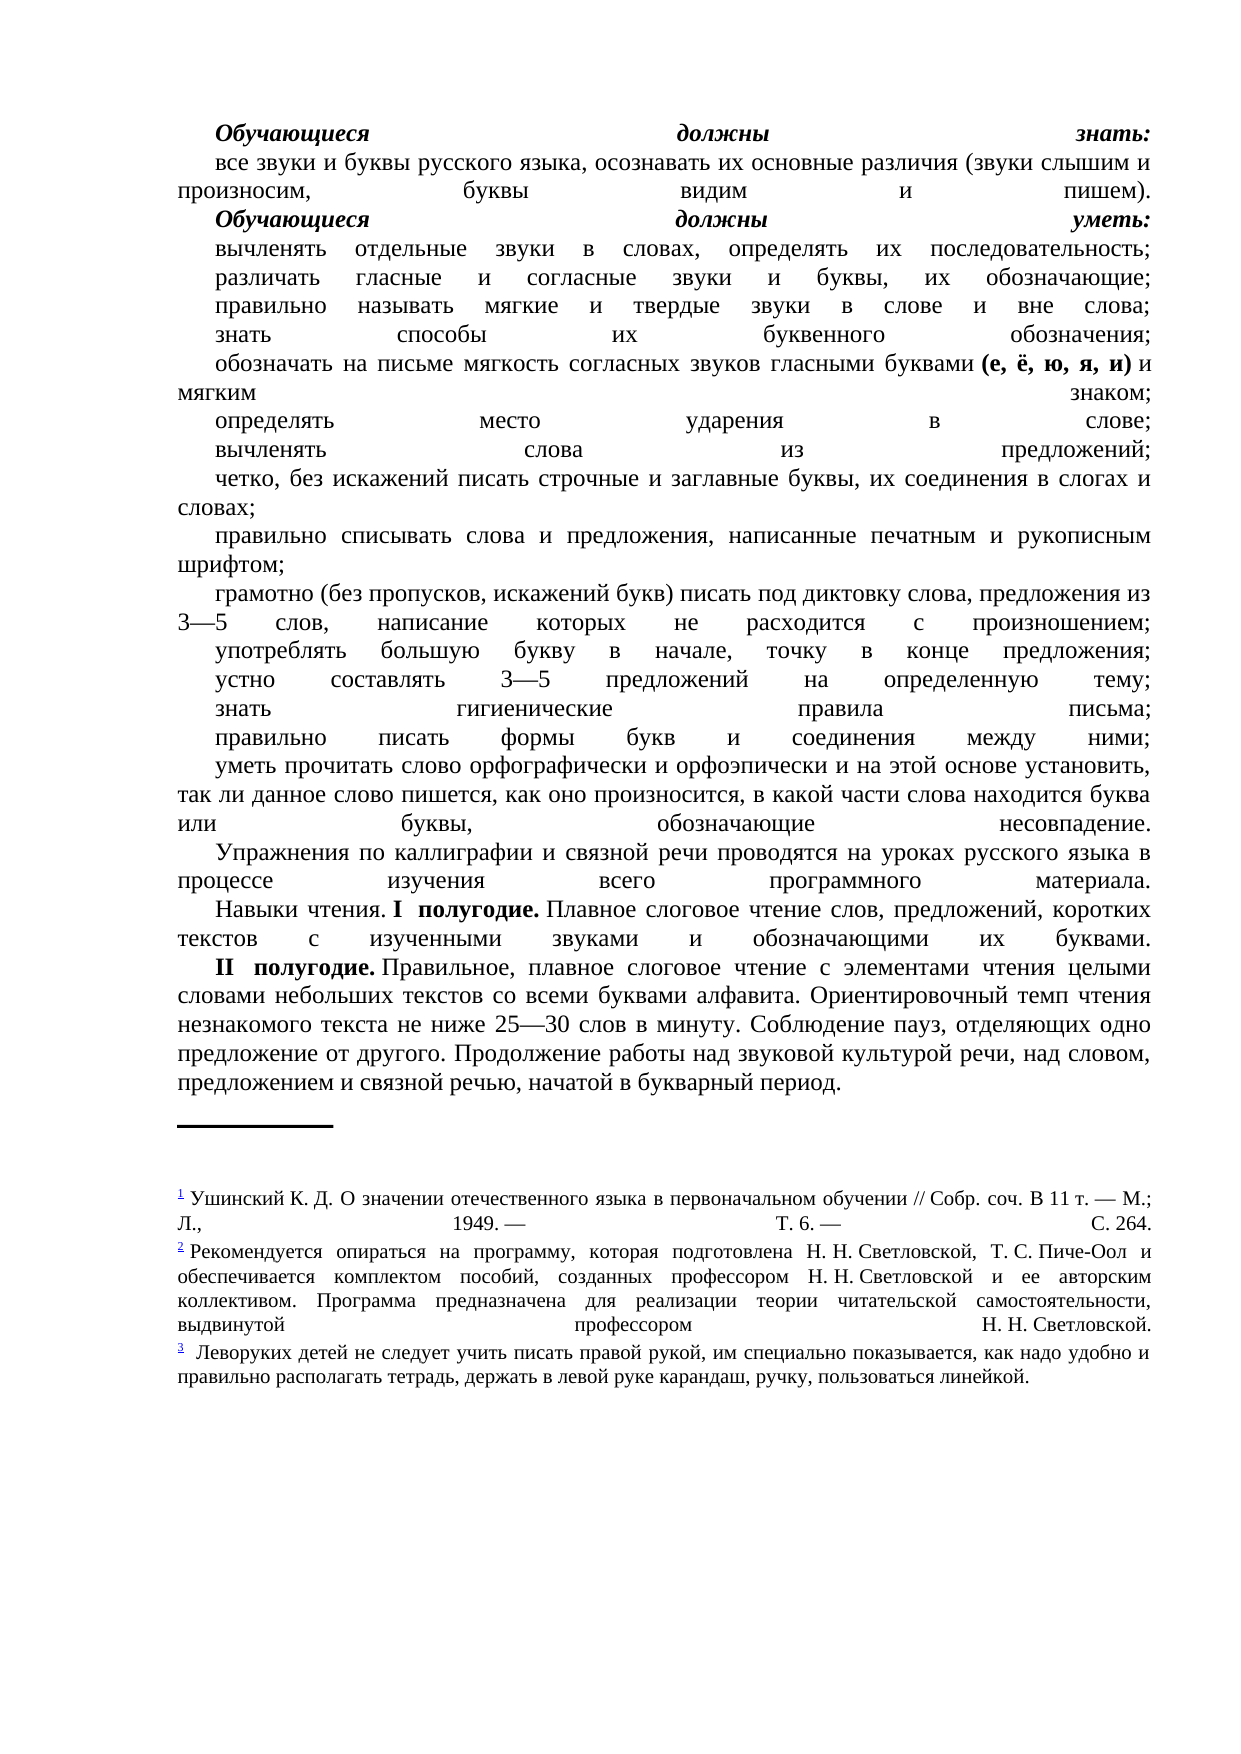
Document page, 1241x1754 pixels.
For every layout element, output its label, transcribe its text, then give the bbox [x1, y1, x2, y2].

text 1 Ушинский К. Д. О значении отечественного языка в первоначальном обучении // Собр. соч. В 11 т. — М.; Л., 1949. — Т. 6. — С. 264. 2 Рекомендуется опираться на программу, которая подготовлена Н. Н. Светловской, Т. С. Пиче-Оол и обеспечивается комплектом пособий, созданных профессором Н. Н. Светловской и ее авторским коллективом. Программа предназначена для реализации теории читательской самостоятельности, выдвинутой профессором Н. Н. Светловской. 3 Леворуких детей не следует учить писать правой рукой, им специально показывается, как надо удобно и правильно располагать тетрадь, держать в левой руке карандаш, ручку, пользоваться линейкой. [177, 1182, 1152, 1388]
text Обучающиеся должны знать: все звуки и буквы русского языка, осознавать их основные различия (звуки слышим и произносим, буквы видим и пишем). Обучающиеся должны уметь: вычленять отдельные звуки в словах, определять их последовательность; различать гласные и согласные звуки и буквы, их обозначающие; правильно называть мягкие и твердые звуки в слове и вне слова; знать способы их буквенного обозначения; обозначать на письме мягкость согласных звуков гласными буквами (е, ё, ю, я, и) и мягким знаком; определять место ударения в слове; вычленять слова из предложений; четко, без искажений писать строчные и заглавные буквы, их соединения в слогах и словах; правильно списывать слова и предложения, написанные печатным и рукописным шрифтом; грамотно (без пропусков, искажений букв) писать под диктовку слова, предложения из 3—5 слов, написание которых не расходится с произношением; употреблять большую букву в начале, точку в конце предложения; устно составлять 3—5 предложений на определенную тему; знать гигиенические правила письма; правильно писать формы букв и соединения между ними; уметь прочитать слово орфографически и орфоэпически и на этой основе установить, так ли данное слово пишется, как оно произносится, в какой части слова находится буква или буквы, обозначающие несовпадение. Упражнения по каллиграфии и связной речи проводятся на уроках русского языка в процессе изучения всего программного материала. Навыки чтения. I полугодие. Плавное слоговое чтение слов, предложений, коротких текстов с изученными звуками и обозначающими их буквами. II полугодие. Правильное, плавное слоговое чтение с элементами чтения целыми словами небольших текстов со всеми буквами алфавита. Ориентировочный темп чтения незнакомого текста не ниже 25—30 слов в минуту. Соблюдение пауз, отделяющих одно предложение от другого. Продолжение работы над звуковой культурой речи, над словом, предложением и связной речью, начатой в букварный период. [177, 118, 1152, 1096]
